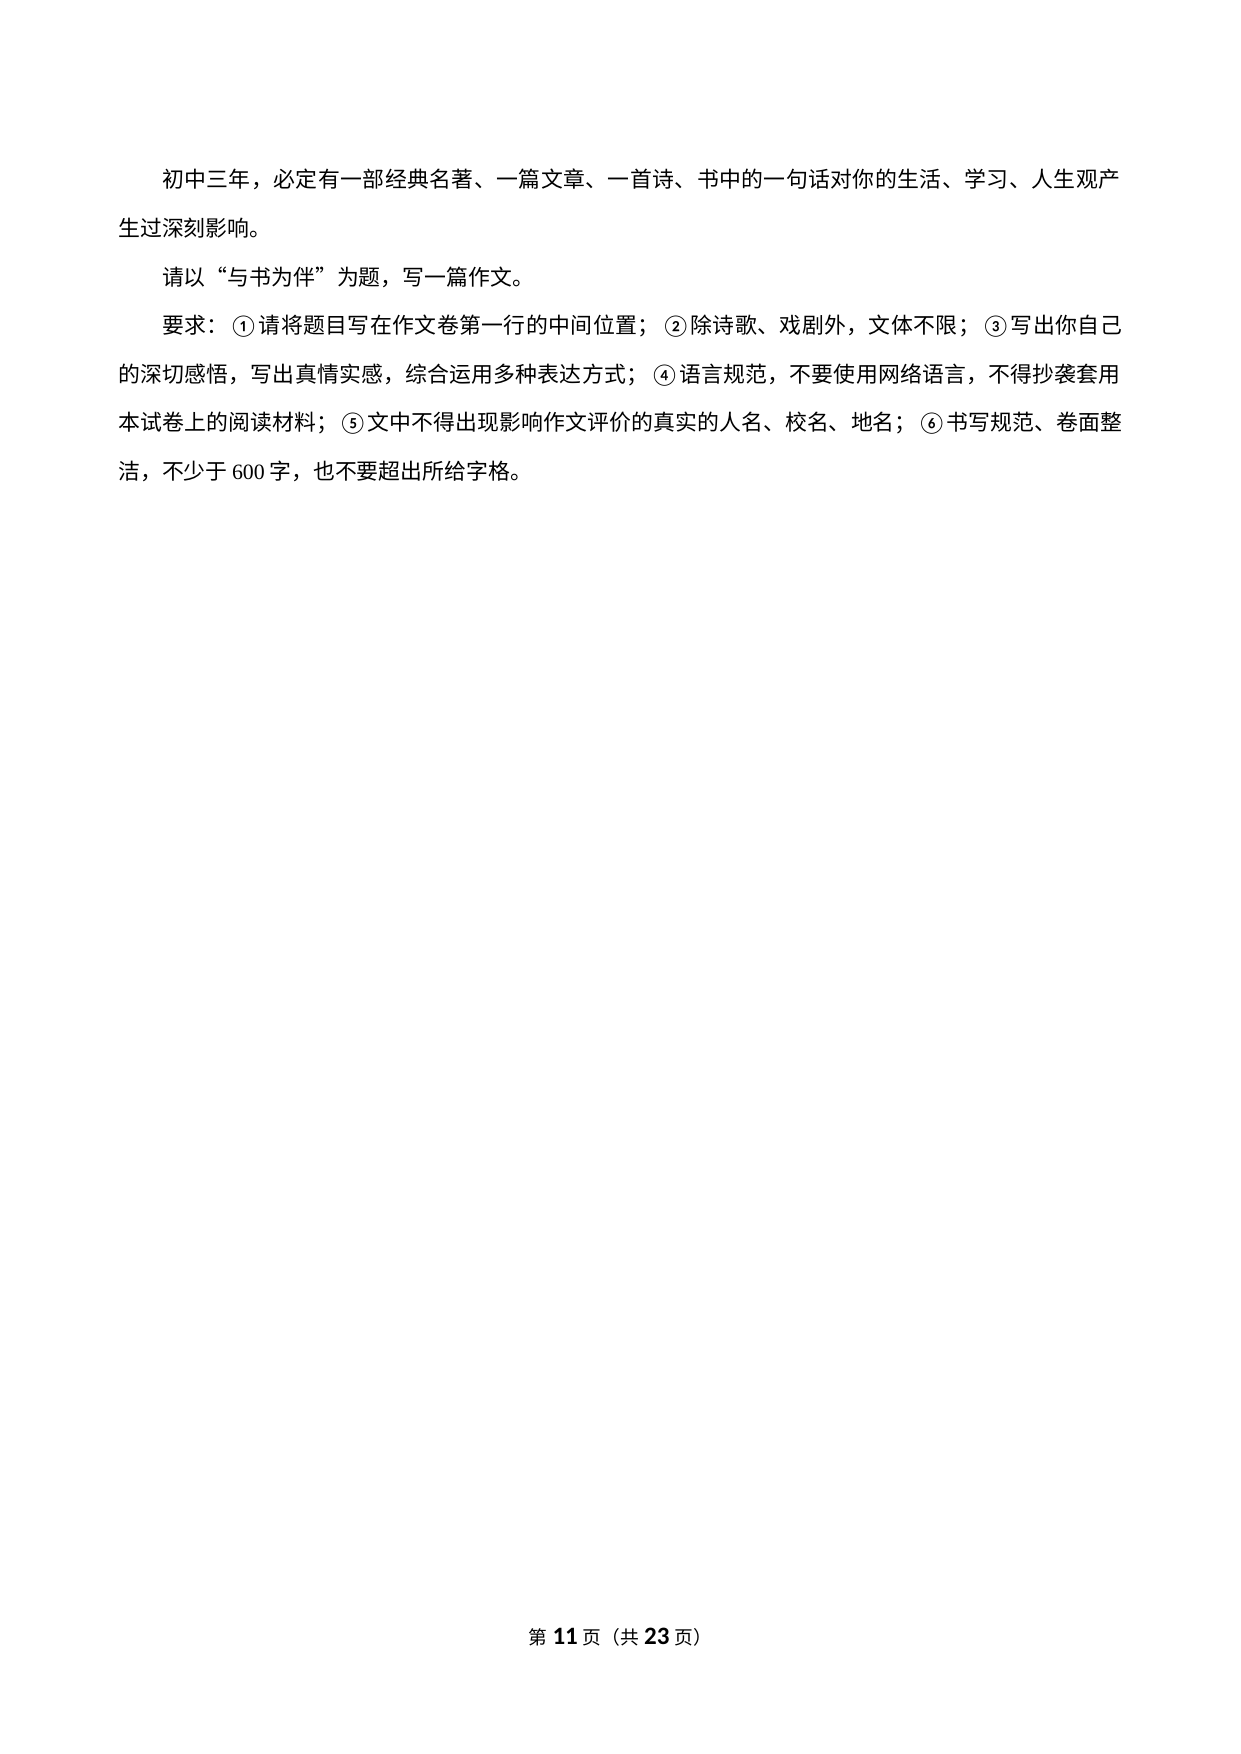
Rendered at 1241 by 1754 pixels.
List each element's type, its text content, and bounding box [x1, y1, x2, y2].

text 要求：①请将题目写在作文卷第一行的中间位置；②除诗歌、戏剧外，文体不限；③写出你自己的深切感悟，写出真情实感，综合运用多种表达方式；④语言规范，不要使用网络语言，不得抄袭套用本试卷上的阅读材料；⑤文中不得出现影响作文评价的真实的人名、校名、地名；⑥书写规范、卷面整洁，不少于600字，也不要超出所给字格。 [118, 307, 1122, 486]
text 初中三年，必定有一部经典名著、一篇文章、一首诗、书中的一句话对你的生活、学习、人生观产生过深刻影响。 [118, 162, 1122, 243]
text 请以“与书为伴”为题，写一篇作文。 [118, 259, 1122, 292]
